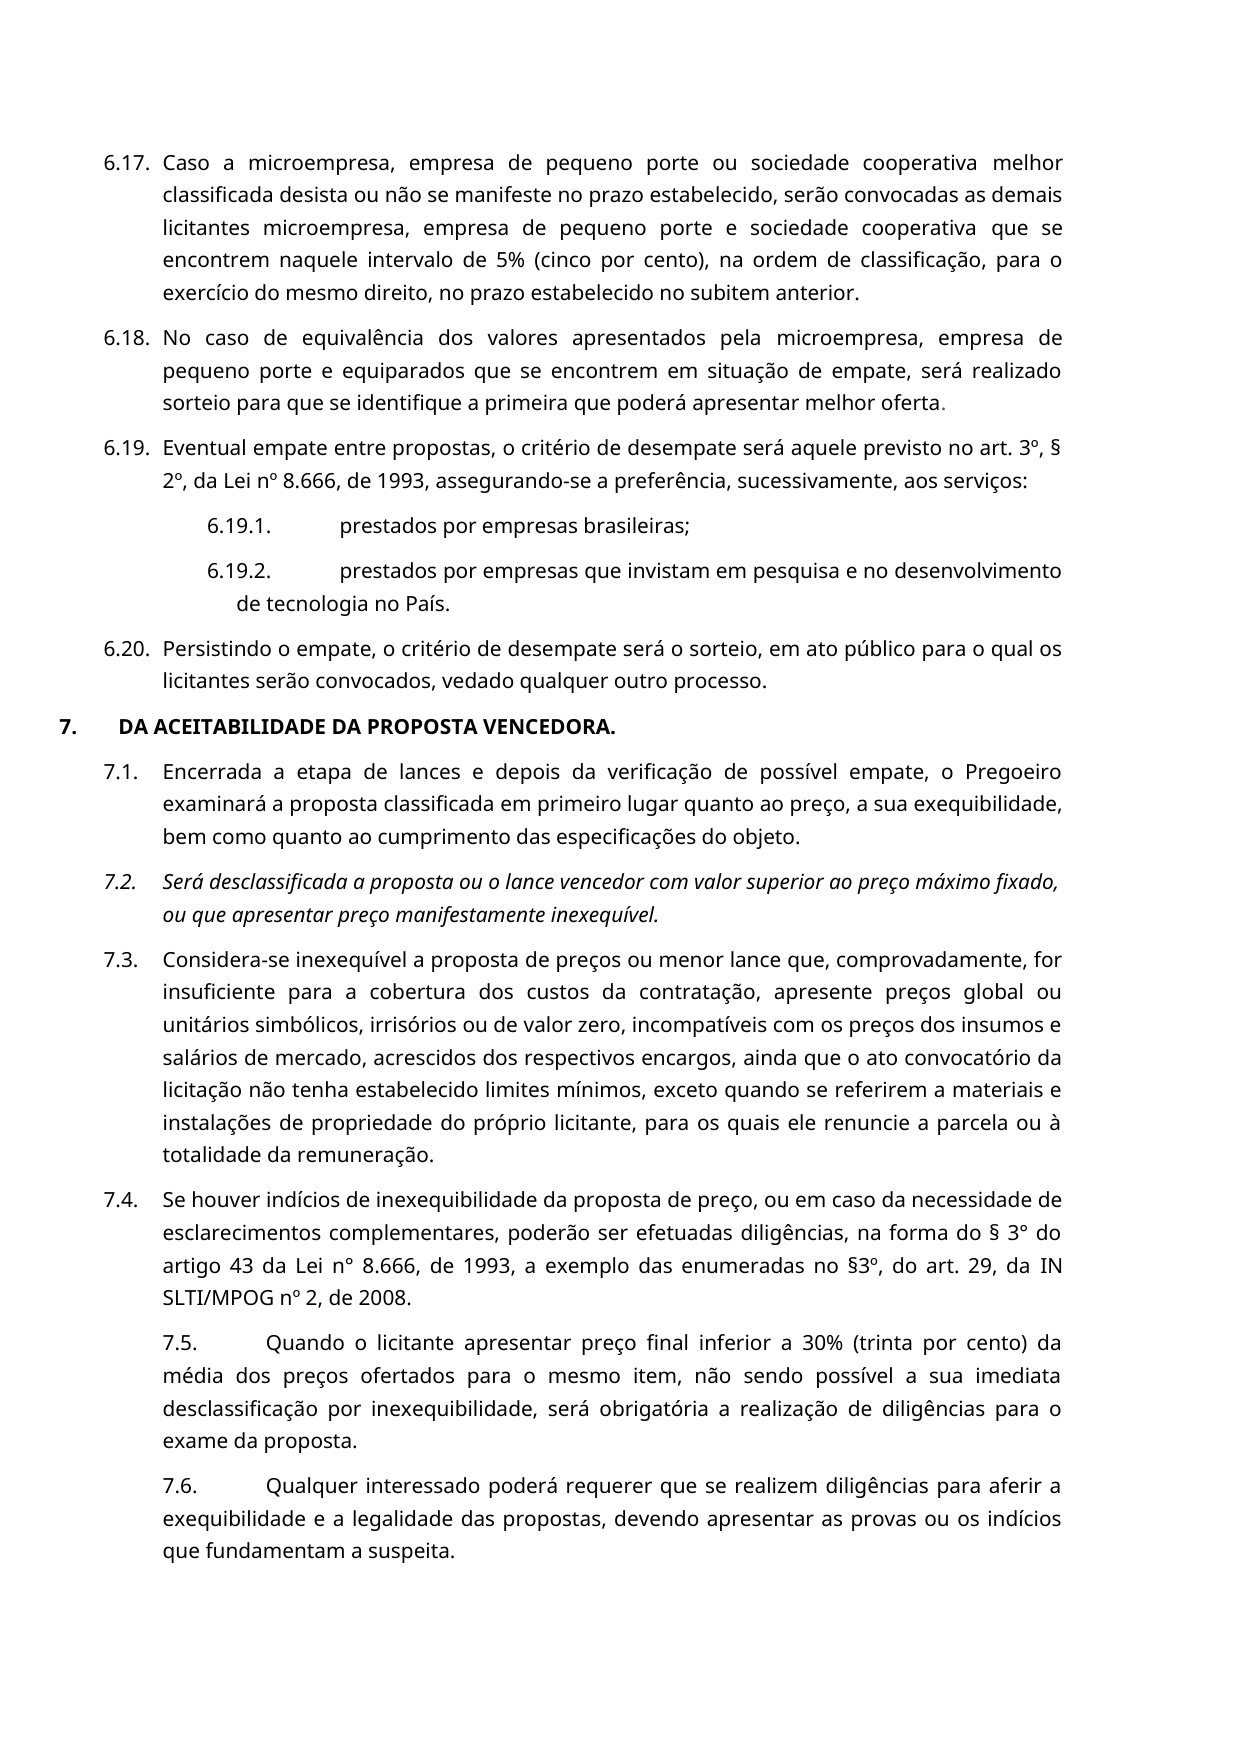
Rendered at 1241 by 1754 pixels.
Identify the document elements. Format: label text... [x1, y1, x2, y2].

list Eventual empate entre propostas, o critério de desempate será aquele previsto no art. 3º, § 2º, da Lei nº 8.666, de 1993, assegurando-se a preferência, sucessivamente, aos serviços: [103, 433, 1063, 494]
list prestados por empresas brasileiras; [207, 511, 1063, 540]
list No caso de equivalência dos valores apresentados pela microempresa, empresa de pequeno porte e equiparados que se encontrem em situação de empate, será realizado sorteio para que se identifique a primeira que poderá apresentar melhor oferta. [103, 323, 1063, 417]
list Encerrada a etapa de lances e depois da verificação de possível empate, o Pregoeiro examinará a proposta classificada em primeiro lugar quanto ao preço, a sua exequibilidade, bem como quanto ao cumprimento das especificações do objeto. [103, 757, 1063, 851]
list Persistindo o empate, o critério de desempate será o sorteio, em ato público para o qual os licitantes serão convocados, vedado qualquer outro processo. [103, 634, 1063, 695]
list DA ACEITABILIDADE DA PROPOSTA VENCEDORA. [59, 712, 1065, 740]
list Qualquer interessado poderá requerer que se realizem diligências para aferir a exequibilidade e a legalidade das propostas, devendo apresentar as provas ou os indícios que fundamentam a suspeita. [162, 1471, 1063, 1565]
list Considera-se inexequível a proposta de preços ou menor lance que, comprovadamente, for insuficiente para a cobertura dos custos da contratação, apresente preços global ou unitários simbólicos, irrisórios ou de valor zero, incompatíveis com os preços dos insumos e salários de mercado, acrescidos dos respectivos encargos, ainda que o ato convocatório da licitação não tenha estabelecido limites mínimos, exceto quando se referirem a materiais e instalações de propriedade do próprio licitante, para os quais ele renuncie a parcela ou à totalidade da remuneração. [103, 945, 1063, 1169]
list Será desclassificada a proposta ou o lance vencedor com valor superior ao preço máximo fixado, ou que apresentar preço manifestamente inexequível. [103, 867, 1063, 928]
list prestados por empresas que invistam em pesquisa e no desenvolvimento de tecnologia no País. [207, 556, 1063, 617]
list Quando o licitante apresentar preço final inferior a 30% (trinta por cento) da média dos preços ofertados para o mesmo item, não sendo possível a sua imediata desclassificação por inexequibilidade, será obrigatória a realização de diligências para o exame da proposta. [162, 1328, 1063, 1455]
list Se houver indícios de inexequibilidade da proposta de preço, ou em caso da necessidade de esclarecimentos complementares, poderão ser efetuadas diligências, na forma do § 3° do artigo 43 da Lei n° 8.666, de exemplo das enumeradas no §3º, do art. 29, da IN SLTI/MPOG nº 2, de 2008. [103, 1186, 1063, 1312]
list Caso a microempresa, empresa de pequeno porte ou sociedade cooperativa melhor classificada desista ou não se manifeste no prazo estabelecido, serão convocadas as demais licitantes microempresa, empresa de pequeno porte e sociedade cooperativa que se encontrem naquele intervalo de 5% (cinco por cento), na ordem de classificação, para o exercício do mesmo direito, no prazo estabelecido no subitem anterior. [103, 148, 1063, 307]
